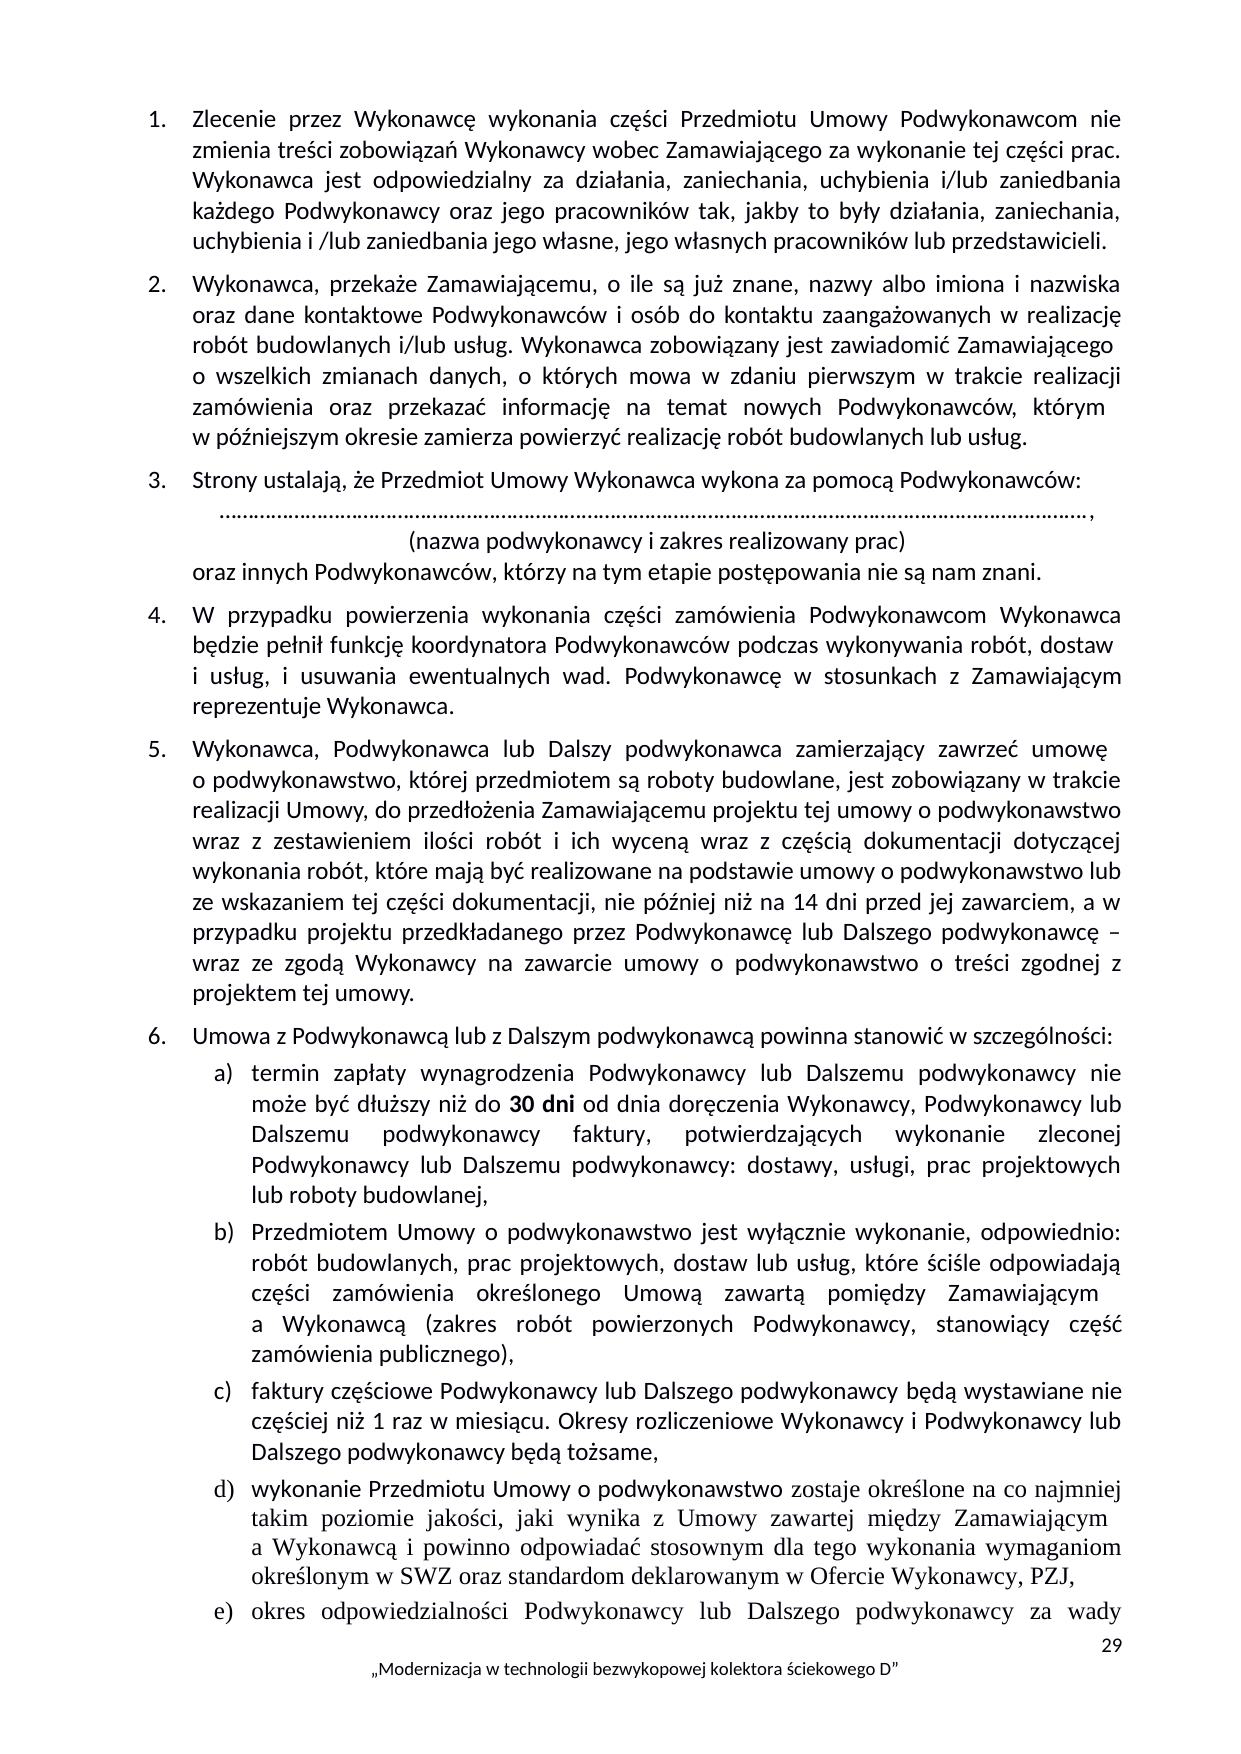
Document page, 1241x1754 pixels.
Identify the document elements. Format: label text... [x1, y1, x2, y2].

list Umowa z Podwykonawcą lub z Dalszym podwykonawcą powinna stanowić w szczególności: [148, 1021, 1122, 1051]
list W przypadku powierzenia wykonania części zamówienia Podwykonawcom Wykonawca będzie pełnił funkcję koordynatora Podwykonawców podczas wykonywania robót, dostaw i usług, i usuwania ewentualnych wad. Podwykonawcę w stosunkach z Zamawiającym reprezentuje Wykonawca. [148, 599, 1122, 721]
list Zlecenie przez Wykonawcę wykonania części Przedmiotu Umowy Podwykonawcom nie zmienia treści zobowiązań Wykonawcy wobec Zamawiającego za wykonanie tej części prac. Wykonawca jest odpowiedzialny za działania, zaniechania, uchybienia i/lub zaniedbania każdego Podwykonawcy oraz jego pracowników tak, jakby to były działania, zaniechania, uchybienia i /lub zaniedbania jego własne, jego własnych pracowników lub przedstawicieli. [148, 103, 1122, 256]
list wykonanie Przedmiotu Umowy o podwykonawstwo zostaje określone na co najmniej takim poziomie jakości, jaki wynika z Umowy zawartej między Zamawiającym a Wykonawcą i powinno odpowiadać stosownym dla tego wykonania wymaganiom określonym w SWZ oraz standardom deklarowanym w Ofercie Wykonawcy, PZJ, [214, 1473, 1122, 1589]
list termin zapłaty wynagrodzenia Podwykonawcy lub Dalszemu podwykonawcy nie może być dłuższy niż do 30 dni od dnia doręczenia Wykonawcy, Podwykonawcy lub Dalszemu podwykonawcy faktury, potwierdzających wykonanie zleconej Podwykonawcy lub Dalszemu podwykonawcy: dostawy, usługi, prac projektowych lub roboty budowlanej, [214, 1057, 1122, 1210]
list Wykonawca, przekaże Zamawiającemu, o ile są już znane, nazwy albo imiona i nazwiska oraz dane kontaktowe Podwykonawców i osób do kontaktu zaangażowanych w realizację robót budowlanych i/lub usług. Wykonawca zobowiązany jest zawiadomić Zamawiającego o wszelkich zmianach danych, o których mowa w zdaniu pierwszym w trakcie realizacji zamówienia oraz przekazać informację na temat nowych Podwykonawców, którym w późniejszym okresie zamierza powierzyć realizację robót budowlanych lub usług. [148, 268, 1122, 452]
text oraz innych Podwykonawców, którzy na tym etapie postępowania nie są nam znani. [192, 556, 1122, 586]
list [214, 1596, 1122, 1624]
list Wykonawca, Podwykonawca lub Dalszy podwykonawca zamierzający zawrzeć umowę o podwykonawstwo, której przedmiotem są roboty budowlane, jest zobowiązany w trakcie realizacji Umowy, do przedłożenia Zamawiającemu projektu tej umowy o podwykonawstwo wraz z zestawieniem ilości robót i ich wyceną wraz z częścią dokumentacji dotyczącej wykonania robót, które mają być realizowane na podstawie umowy o podwykonawstwo lub ze wskazaniem tej części dokumentacji, nie później niż na 14 dni przed jej zawarciem, a w przypadku projektu przedkładanego przez Podwykonawcę lub Dalszego podwykonawcę – wraz ze zgodą Wykonawcy na zawarcie umowy o podwykonawstwo o treści zgodnej z projektem tej umowy. [148, 733, 1122, 1008]
text ……………………………………………………………………………………………………………………………………., (nazwa podwykonawcy i zakres realizowany prac) [192, 495, 1122, 556]
list Strony ustalają, że Przedmiot Umowy Wykonawca wykona za pomocą Podwykonawców: [148, 464, 1122, 495]
list Przedmiotem Umowy o podwykonawstwo jest wyłącznie wykonanie, odpowiednio: robót budowlanych, prac projektowych, dostaw lub usług, które ściśle odpowiadają części zamówienia określonego Umową zawartą pomiędzy Zamawiającym a Wykonawcą (zakres robót powierzonych Podwykonawcy, stanowiący część zamówienia publicznego), [214, 1216, 1122, 1369]
list faktury częściowe Podwykonawcy lub Dalszego podwykonawcy będą wystawiane nie częściej niż 1 raz w miesiącu. Okresy rozliczeniowe Wykonawcy i Podwykonawcy lub Dalszego podwykonawcy będą tożsame, [214, 1375, 1122, 1467]
